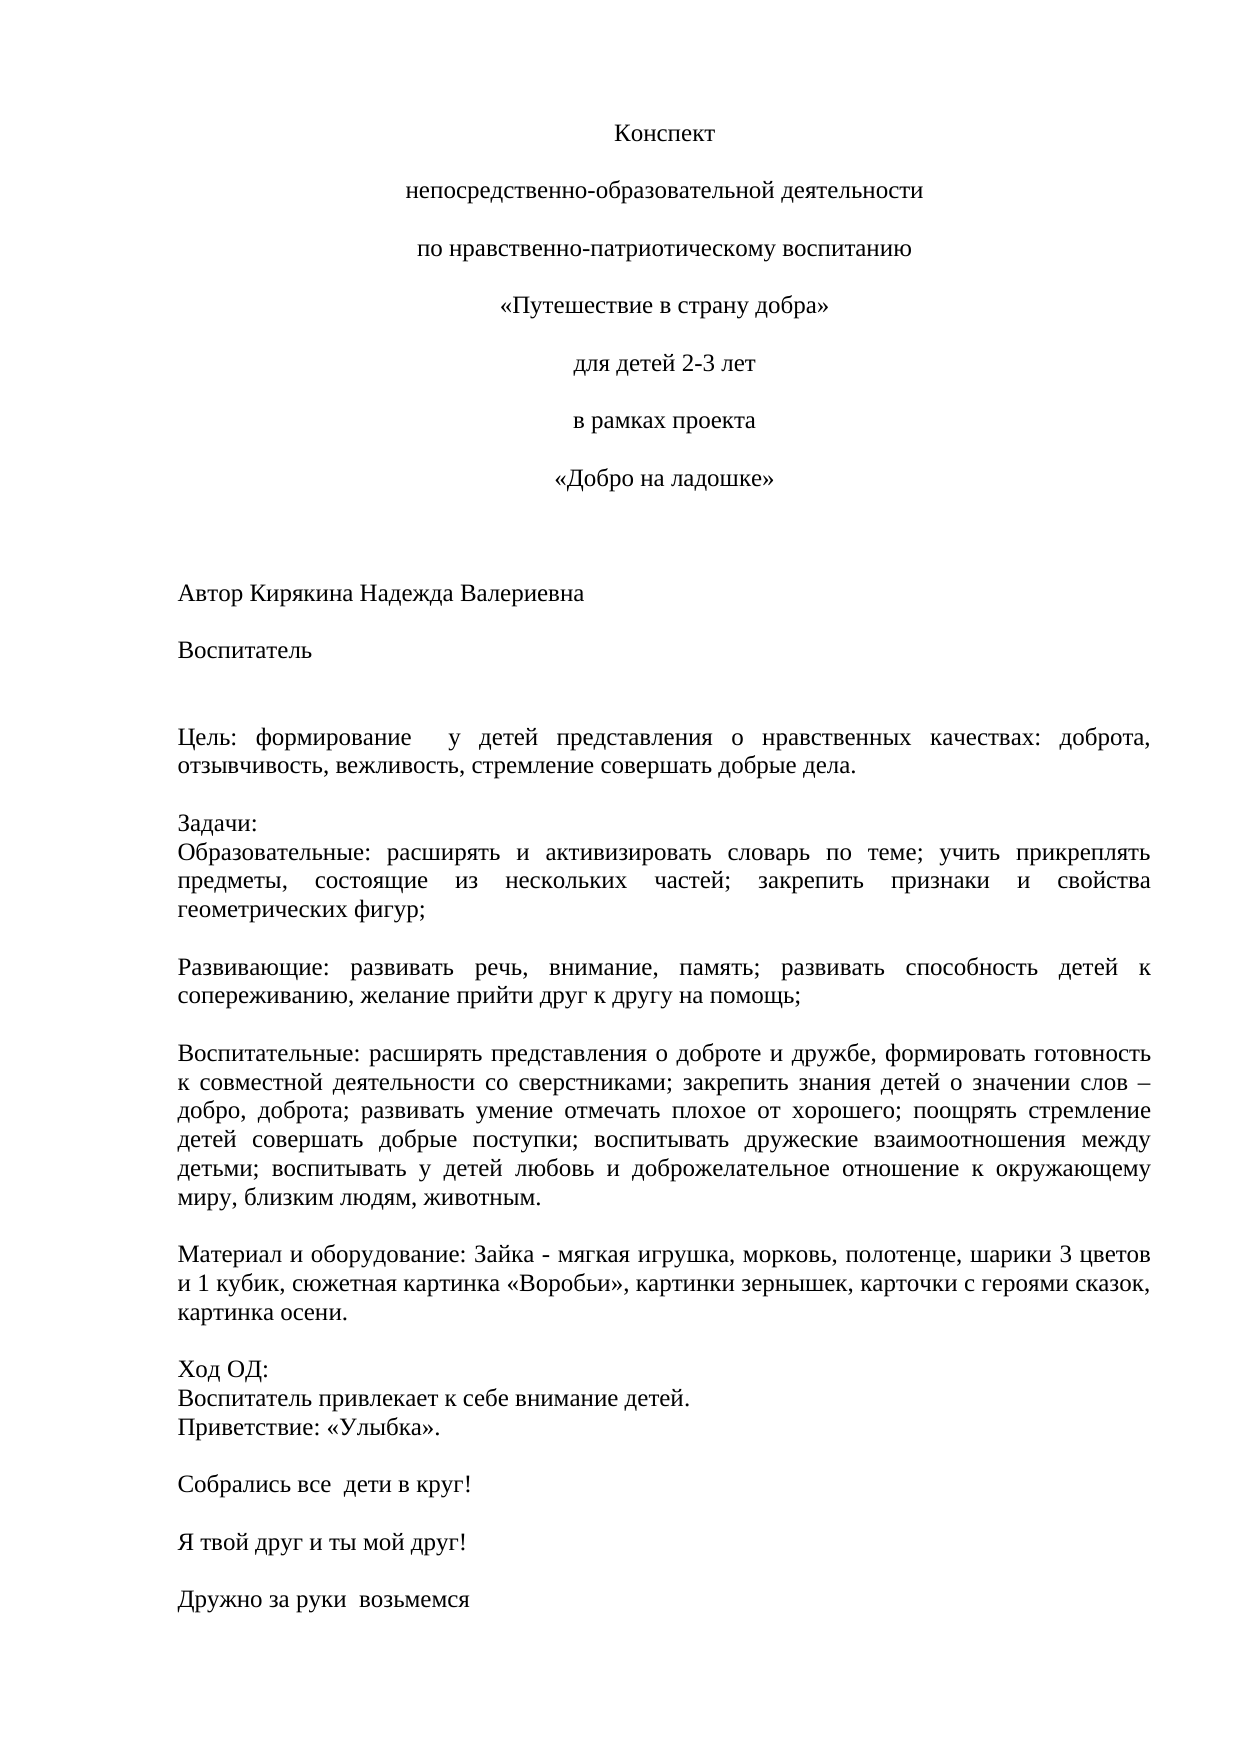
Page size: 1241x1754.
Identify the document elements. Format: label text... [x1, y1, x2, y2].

text Воспитательные: расширять представления о доброте и дружбе, формировать готовность к совместной деятельности со сверстниками; закрепить знания детей о значении слов – добро, доброта; развивать умение отмечать плохое от хорошего; поощрять стремление детей совершать добрые поступки; воспитывать дружеские взаимоотношения между детьми; воспитывать у детей любовь и доброжелательное отношение к окружающему миру, близким людям, животным. [177, 1038, 1152, 1211]
text Ход ОД: [177, 1354, 1152, 1383]
text Цель: формирование у детей представления о нравственных качествах: доброта, отзывчивость, вежливость, стремление совершать добрые дела. [177, 722, 1152, 779]
text «Путешествие в страну добра» [177, 291, 1152, 319]
text Задачи: [177, 808, 1152, 837]
text для детей 2-3 лет [177, 348, 1152, 377]
text Я твой друг и ты мой друг! [177, 1527, 1152, 1556]
text непосредственно-образовательной деятельности [177, 176, 1152, 204]
text по нравственно-патриотическому воспитанию [177, 233, 1152, 262]
text Образовательные: расширять и активизировать словарь по теме; учить прикреплять предметы, состоящие из нескольких частей; закрепить признаки и свойства геометрических фигур; [177, 837, 1152, 923]
text Развивающие: развивать речь, внимание, память; развивать способность детей к сопереживанию, желание прийти друг к другу на помощь; [177, 952, 1152, 1009]
text Конспект [177, 118, 1152, 147]
text Приветствие: «Улыбка». [177, 1412, 1152, 1441]
text в рамках проекта [177, 406, 1152, 434]
text Автор Кирякина Надежда Валериевна [177, 578, 1152, 607]
text Воспитатель привлекает к себе внимание детей. [177, 1383, 1152, 1412]
text Собрались все дети в круг! [177, 1469, 1152, 1498]
text Воспитатель [177, 636, 1152, 664]
text Дружно за руки возьмемся [177, 1584, 1152, 1613]
text «Добро на ладошке» [177, 463, 1152, 492]
text Материал и оборудование: Зайка - мягкая игрушка, морковь, полотенце, шарики 3 цветов и 1 кубик, сюжетная картинка «Воробьи», картинки зернышек, карточки с героями сказок, картинка осени. [177, 1239, 1152, 1326]
